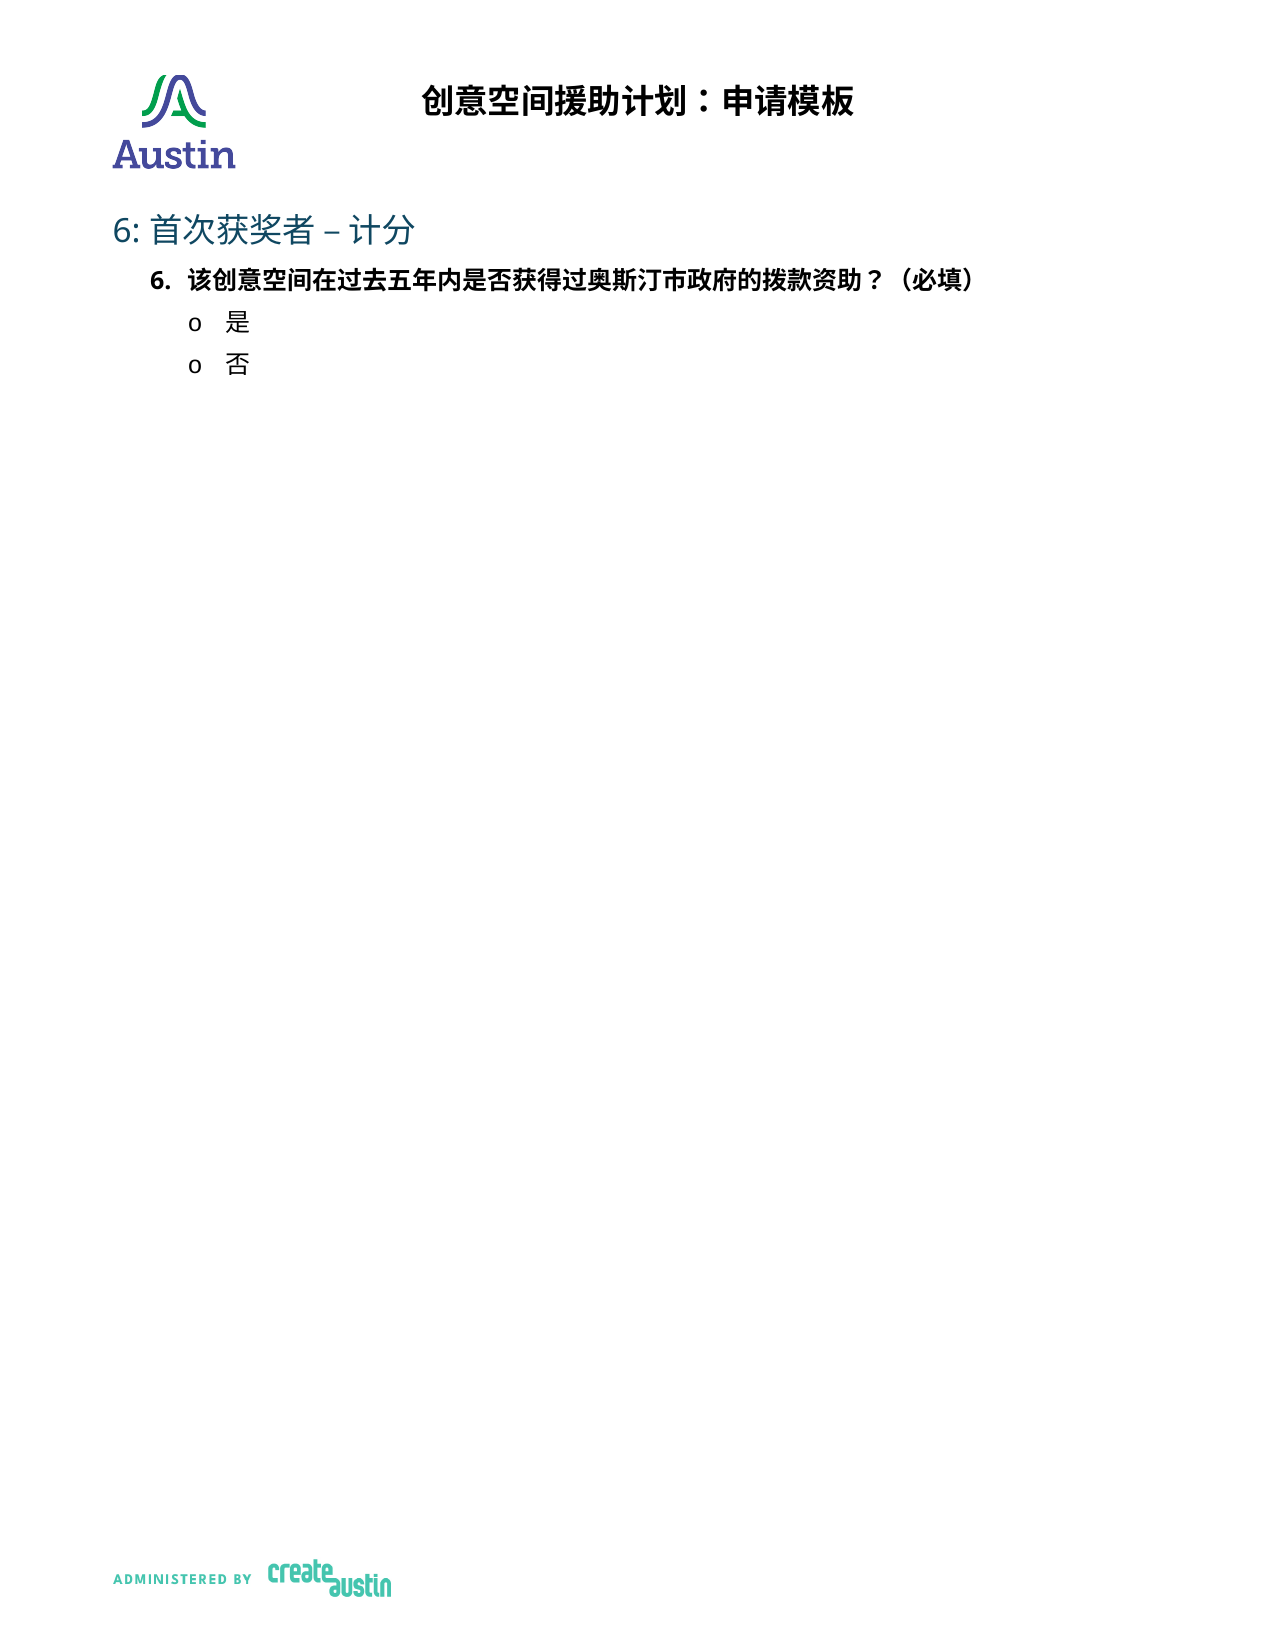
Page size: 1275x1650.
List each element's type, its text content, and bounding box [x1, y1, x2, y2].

list 是 [187, 302, 1162, 339]
picture [0, 1541, 1275, 1616]
list 该创意空间在过去五年内是否获得过奥斯汀市政府的拨款资助？（必填） [150, 260, 1162, 297]
subtitle 6: 首次获奖者 – 计分 [112, 204, 1162, 253]
picture [112, 75, 236, 169]
list 否 [187, 344, 1162, 381]
